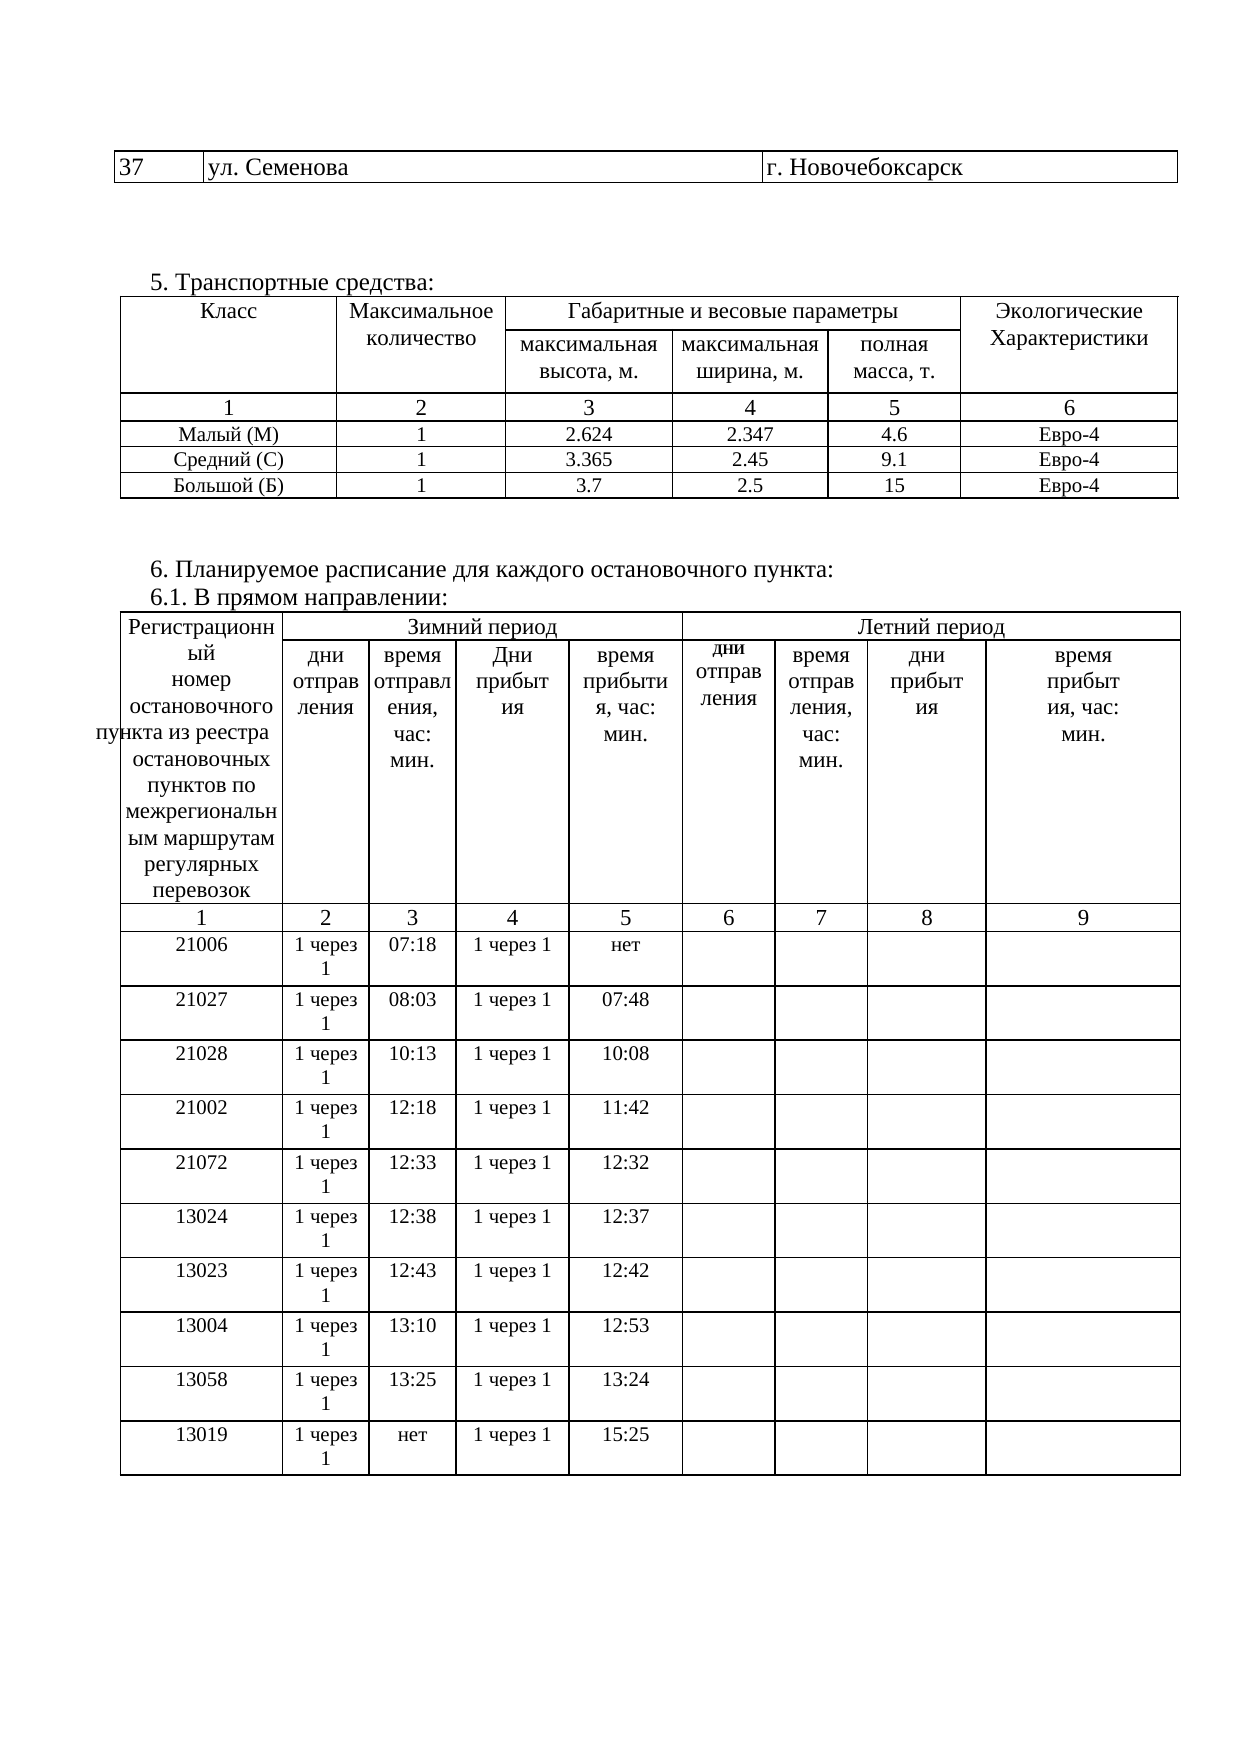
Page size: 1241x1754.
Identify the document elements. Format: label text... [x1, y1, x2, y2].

table_cell [776, 1150, 867, 1202]
table_cell 13:10 [370, 1313, 455, 1366]
table_cell [776, 1313, 867, 1366]
table_cell 12:38 [370, 1204, 455, 1257]
table_cell 1 через 1 [457, 1422, 568, 1474]
table_cell 3 [506, 394, 672, 420]
table_cell [683, 1258, 774, 1311]
table_cell время отправл ения, час: мин. [370, 641, 455, 903]
table_cell 7 [776, 904, 867, 931]
table_cell 1 через 1 [283, 1095, 368, 1148]
table_cell 15 [829, 473, 960, 497]
table_cell 1 [121, 394, 336, 420]
table_cell время прибыти я, час: мин. [570, 641, 682, 903]
table_header Класс [121, 297, 336, 392]
table_cell 1 через 1 [283, 1204, 368, 1257]
table_cell 13004 [121, 1313, 282, 1366]
table_cell 12:32 [570, 1150, 682, 1202]
table_cell [987, 1422, 1180, 1474]
table_cell дни прибыт ия [868, 641, 985, 903]
text 5. Транспортные средства: [150, 267, 1090, 296]
table_cell 1 через 1 [457, 1313, 568, 1366]
table_cell 1 через 1 [457, 1204, 568, 1257]
table_cell 21027 [121, 987, 282, 1039]
table_cell [683, 1041, 774, 1094]
table_cell [868, 1258, 985, 1311]
table_cell Средний (С) [121, 447, 336, 471]
table_cell 1 через 1 [457, 932, 568, 985]
table_cell 1 [121, 904, 282, 931]
table_cell [868, 1367, 985, 1420]
table_cell 12:18 [370, 1095, 455, 1148]
table_cell 15:25 [570, 1422, 682, 1474]
table_cell 11:42 [570, 1095, 682, 1148]
table_cell 1 через 1 [457, 987, 568, 1039]
table_cell время отправ ления, час: мин. [776, 641, 867, 903]
table_cell 1 через 1 [283, 1367, 368, 1420]
table_cell Малый (М) [121, 422, 336, 446]
table_cell [776, 1367, 867, 1420]
table_cell 4 [673, 394, 827, 420]
table_cell [776, 1041, 867, 1094]
table_cell 12:42 [570, 1258, 682, 1311]
table_cell 1 через 1 [457, 1367, 568, 1420]
table_cell 1 через 1 [457, 1150, 568, 1202]
table_cell 4 [457, 904, 568, 931]
table_cell 2.5 [673, 473, 827, 497]
table_cell 3.7 [506, 473, 672, 497]
table_cell 12:53 [570, 1313, 682, 1366]
table_cell Большой (Б) [121, 473, 336, 497]
table_cell [868, 987, 985, 1039]
table_cell 1 через 1 [457, 1041, 568, 1094]
table_cell 1 через 1 [283, 932, 368, 985]
table_cell [868, 1313, 985, 1366]
table_cell полная масса, т. [829, 331, 960, 392]
table_cell 13:25 [370, 1367, 455, 1420]
table_cell 07:48 [570, 987, 682, 1039]
table_cell [683, 932, 774, 985]
text 6.1. В прямом направлении: [150, 582, 1090, 611]
table_cell [776, 1422, 867, 1474]
table_cell нет [570, 932, 682, 985]
text 6. Планируемое расписание для каждого остановочного пункта: [150, 554, 1090, 582]
table_cell [987, 932, 1180, 985]
table_cell [987, 1367, 1180, 1420]
table_cell Евро-4 [961, 473, 1177, 497]
table_cell [683, 1150, 774, 1202]
table_header Регистрационный номер остановочного пункта из реестра остановочных пунктов по межрегиональным маршрутам регулярных перевозок [121, 613, 282, 903]
table_cell [868, 1422, 985, 1474]
table_header Летний период [683, 613, 1180, 639]
table_cell 12:37 [570, 1204, 682, 1257]
table_cell 10:08 [570, 1041, 682, 1094]
table_cell [683, 1204, 774, 1257]
table_cell 1 через 1 [283, 1258, 368, 1311]
table_cell 3 [370, 904, 455, 931]
table_cell 1 через 1 [457, 1258, 568, 1311]
table_cell [683, 1422, 774, 1474]
table_cell 13024 [121, 1204, 282, 1257]
table_cell 2.624 [506, 422, 672, 446]
table_cell [987, 1150, 1180, 1202]
table_cell Евро-4 [961, 447, 1177, 471]
table_cell 2 [283, 904, 368, 931]
table_cell [868, 932, 985, 985]
table_cell [683, 1367, 774, 1420]
table_cell 13023 [121, 1258, 282, 1311]
table_cell 2.347 [673, 422, 827, 446]
table_cell 1 через 1 [283, 987, 368, 1039]
table_cell 5 [829, 394, 960, 420]
table_header Экологические Характеристики [961, 297, 1177, 392]
table_cell ул. Семенова [204, 152, 762, 181]
table_cell 1 [337, 422, 505, 446]
table_cell 1 через 1 [283, 1150, 368, 1202]
table_cell 3.365 [506, 447, 672, 471]
table_header Зимний период [283, 613, 682, 639]
table_cell [683, 987, 774, 1039]
table_cell [987, 1258, 1180, 1311]
table_cell нет [370, 1422, 455, 1474]
table_cell г. Новочебоксарск [763, 152, 1177, 181]
table_cell 13058 [121, 1367, 282, 1420]
table_cell [868, 1095, 985, 1148]
table_cell [868, 1204, 985, 1257]
table_cell [987, 987, 1180, 1039]
table_cell 1 [337, 473, 505, 497]
table_header Максимальное количество [337, 297, 505, 392]
table_cell Дни прибыт ия [457, 641, 568, 903]
table_cell [776, 1258, 867, 1311]
table_cell ДНИ отправ ления [683, 641, 774, 903]
table_cell 07:18 [370, 932, 455, 985]
table_cell 6 [961, 394, 1177, 420]
table_cell дни отправ ления [283, 641, 368, 903]
table_cell 1 через 1 [457, 1095, 568, 1148]
table_cell 37 [115, 152, 203, 181]
table_cell 9 [987, 904, 1180, 931]
table_cell 6 [683, 904, 774, 931]
table_cell 1 через 1 [283, 1041, 368, 1094]
table_cell 10:13 [370, 1041, 455, 1094]
table_cell 21072 [121, 1150, 282, 1202]
table_cell 13:24 [570, 1367, 682, 1420]
table_cell [776, 932, 867, 985]
table_cell [987, 1204, 1180, 1257]
table_cell 8 [868, 904, 985, 931]
table_cell 2 [337, 394, 505, 420]
table_cell максимальная высота, м. [506, 331, 672, 392]
table_cell 12:43 [370, 1258, 455, 1311]
table_cell 21006 [121, 932, 282, 985]
table_cell 5 [570, 904, 682, 931]
table_cell 08:03 [370, 987, 455, 1039]
table_cell 2.45 [673, 447, 827, 471]
table_cell [868, 1041, 985, 1094]
table_cell [683, 1313, 774, 1366]
table_cell [776, 1204, 867, 1257]
table_cell 13019 [121, 1422, 282, 1474]
table_cell Евро-4 [961, 422, 1177, 446]
table_cell 4.6 [829, 422, 960, 446]
table_cell 1 через 1 [283, 1313, 368, 1366]
table_cell 9.1 [829, 447, 960, 471]
table_cell 1 [337, 447, 505, 471]
table_header Габаритные и весовые параметры [506, 297, 960, 329]
table_cell 21028 [121, 1041, 282, 1094]
table_cell [987, 1041, 1180, 1094]
table_cell 12:33 [370, 1150, 455, 1202]
table_cell время прибыт ия, час: мин. [987, 641, 1180, 903]
table_cell 1 через 1 [283, 1422, 368, 1474]
table_cell [987, 1313, 1180, 1366]
table_cell [776, 1095, 867, 1148]
table_cell 21002 [121, 1095, 282, 1148]
table_cell максимальная ширина, м. [673, 331, 827, 392]
table_cell [987, 1095, 1180, 1148]
table_cell [683, 1095, 774, 1148]
table_cell [868, 1150, 985, 1202]
table_cell [776, 987, 867, 1039]
